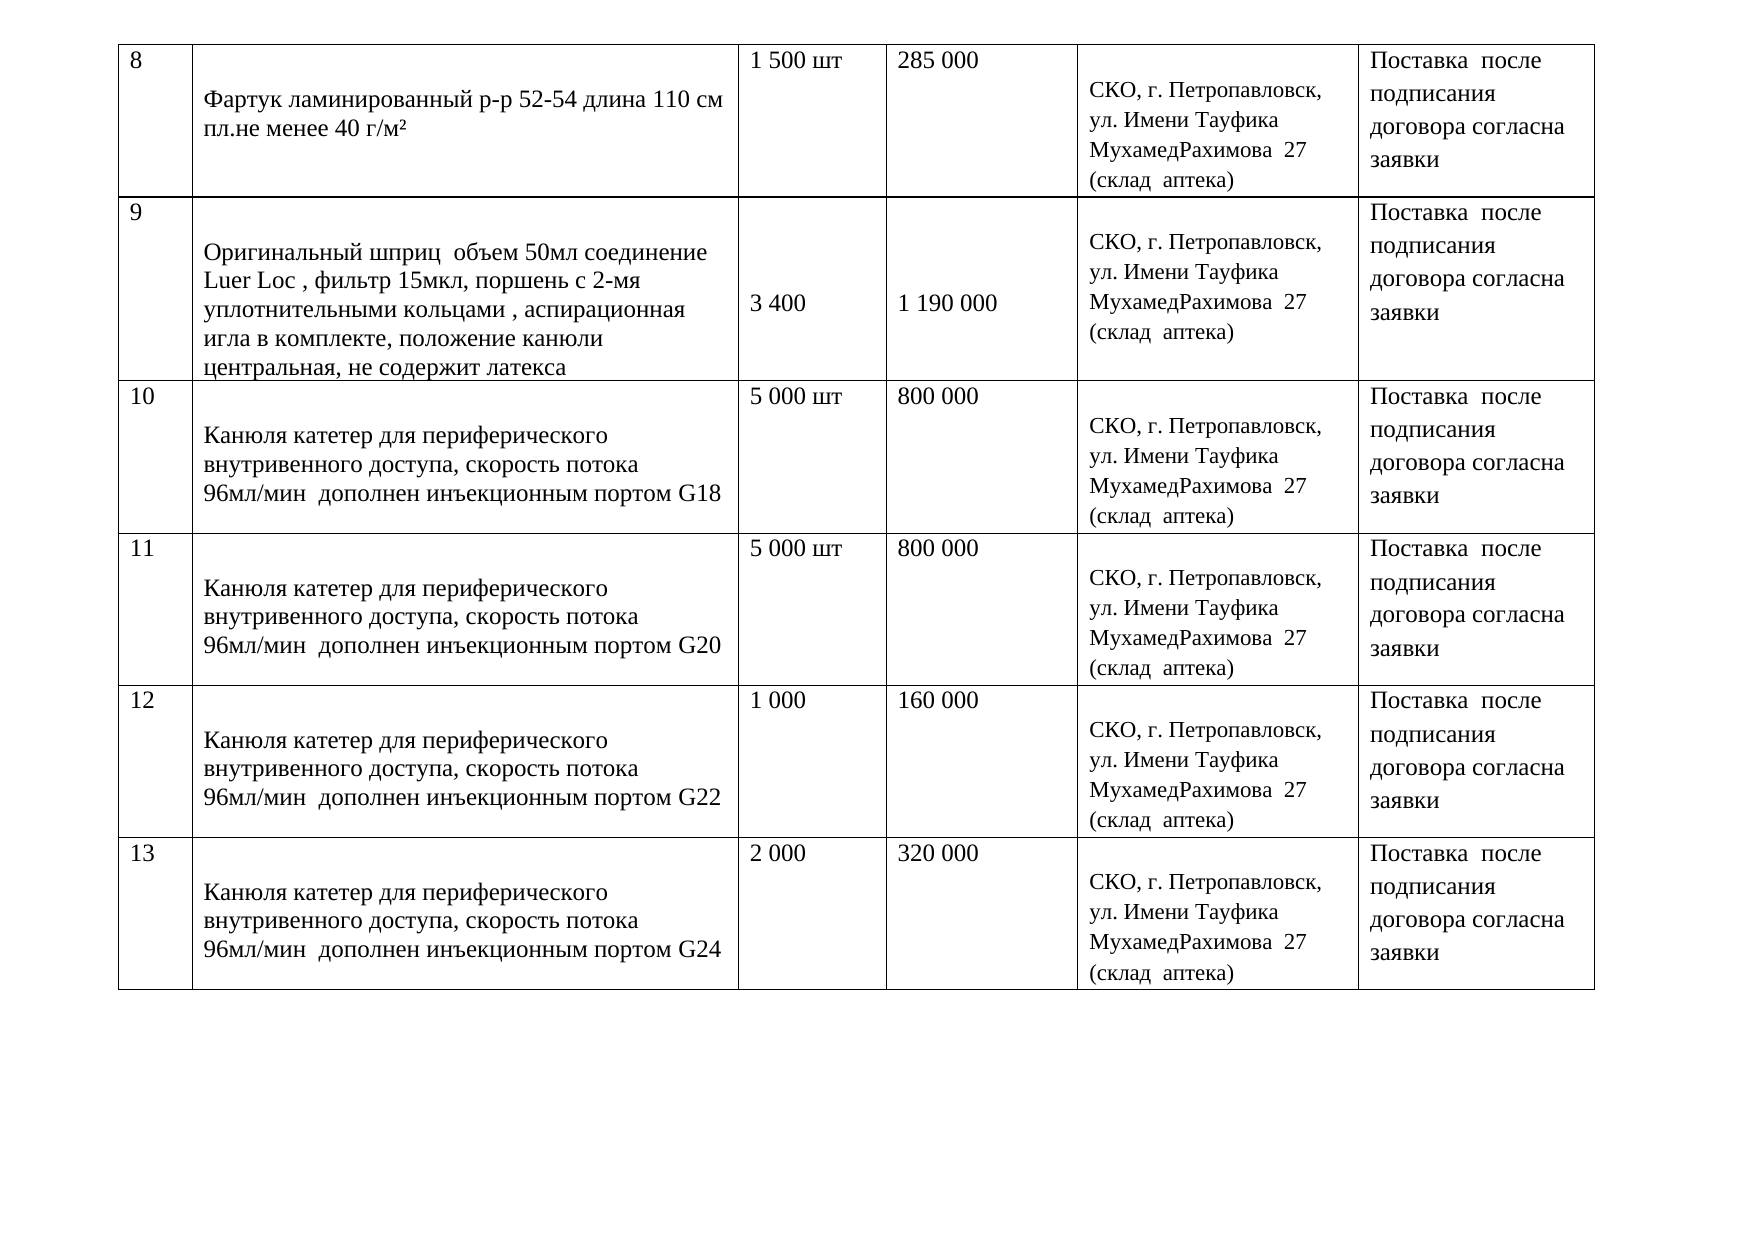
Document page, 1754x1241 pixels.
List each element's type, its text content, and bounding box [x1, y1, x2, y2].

table_cell Канюля катетер для периферического внутривенного доступа, скорость потока 96мл/мин дополнен инъекционным портом G22 [193, 686, 738, 837]
table_cell 800 000 [887, 381, 1077, 532]
table_cell СКО, г. Петропавловск, ул. Имени Тауфика МухамедРахимова 27 (склад аптека) [1078, 198, 1358, 380]
table_cell СКО, г. Петропавловск, ул. Имени Тауфика МухамедРахимова 27 (склад аптека) [1078, 534, 1358, 684]
table_cell 160 000 [887, 686, 1077, 837]
table_cell Канюля катетер для периферического внутривенного доступа, скорость потока 96мл/мин дополнен инъекционным портом G24 [193, 838, 738, 989]
table_cell Канюля катетер для периферического внутривенного доступа, скорость потока 96мл/мин дополнен инъекционным портом G18 [193, 381, 738, 532]
table_cell 5 000 шт [739, 381, 886, 532]
table_cell 12 [119, 686, 192, 837]
table_cell Поставка после подписания договора согласна заявки [1359, 838, 1594, 989]
table_cell 13 [119, 838, 192, 989]
table_cell 285 000 [887, 45, 1077, 196]
table_cell СКО, г. Петропавловск, ул. Имени Тауфика МухамедРахимова 27 (склад аптека) [1078, 686, 1358, 837]
table_cell 9 [119, 198, 192, 380]
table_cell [1359, 45, 1594, 196]
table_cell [1078, 45, 1358, 196]
table_cell 1 190 000 [887, 198, 1077, 380]
table_cell Оригинальный шприц объем 50мл соединение Luer Loc , фильтр 15мкл, поршень с 2-мя уплотнительными кольцами , аспирационная игла в комплекте, положение канюли центральная, не содержит латекса [193, 198, 738, 380]
table_cell 1 000 [739, 686, 886, 837]
table_cell 10 [119, 381, 192, 532]
table_cell СКО, г. Петропавловск, ул. Имени Тауфика МухамедРахимова 27 (склад аптека) [1078, 381, 1358, 532]
table_cell 8 [119, 45, 192, 196]
table_cell Канюля катетер для периферического внутривенного доступа, скорость потока 96мл/мин дополнен инъекционным портом G20 [193, 534, 738, 684]
table_cell 3 400 [739, 198, 886, 380]
table_cell Поставка после подписания договора согласна заявки [1359, 198, 1594, 380]
table_cell Фартук ламинированный р-р 52-54 длина 110 см пл.не менее 40 г/м² [193, 45, 738, 196]
table_cell 5 000 шт [739, 534, 886, 684]
table_cell СКО, г. Петропавловск, ул. Имени Тауфика МухамедРахимова 27 (склад аптека) [1078, 838, 1358, 989]
table_cell Поставка после подписания договора согласна заявки [1359, 381, 1594, 532]
table_cell 320 000 [887, 838, 1077, 989]
table_cell 2 000 [739, 838, 886, 989]
table_cell 800 000 [887, 534, 1077, 684]
table_cell 1 500 шт [739, 45, 886, 196]
table_cell 11 [119, 534, 192, 684]
table_cell Поставка после подписания договора согласна заявки [1359, 686, 1594, 837]
table_cell Поставка после подписания договора согласна заявки [1359, 534, 1594, 684]
